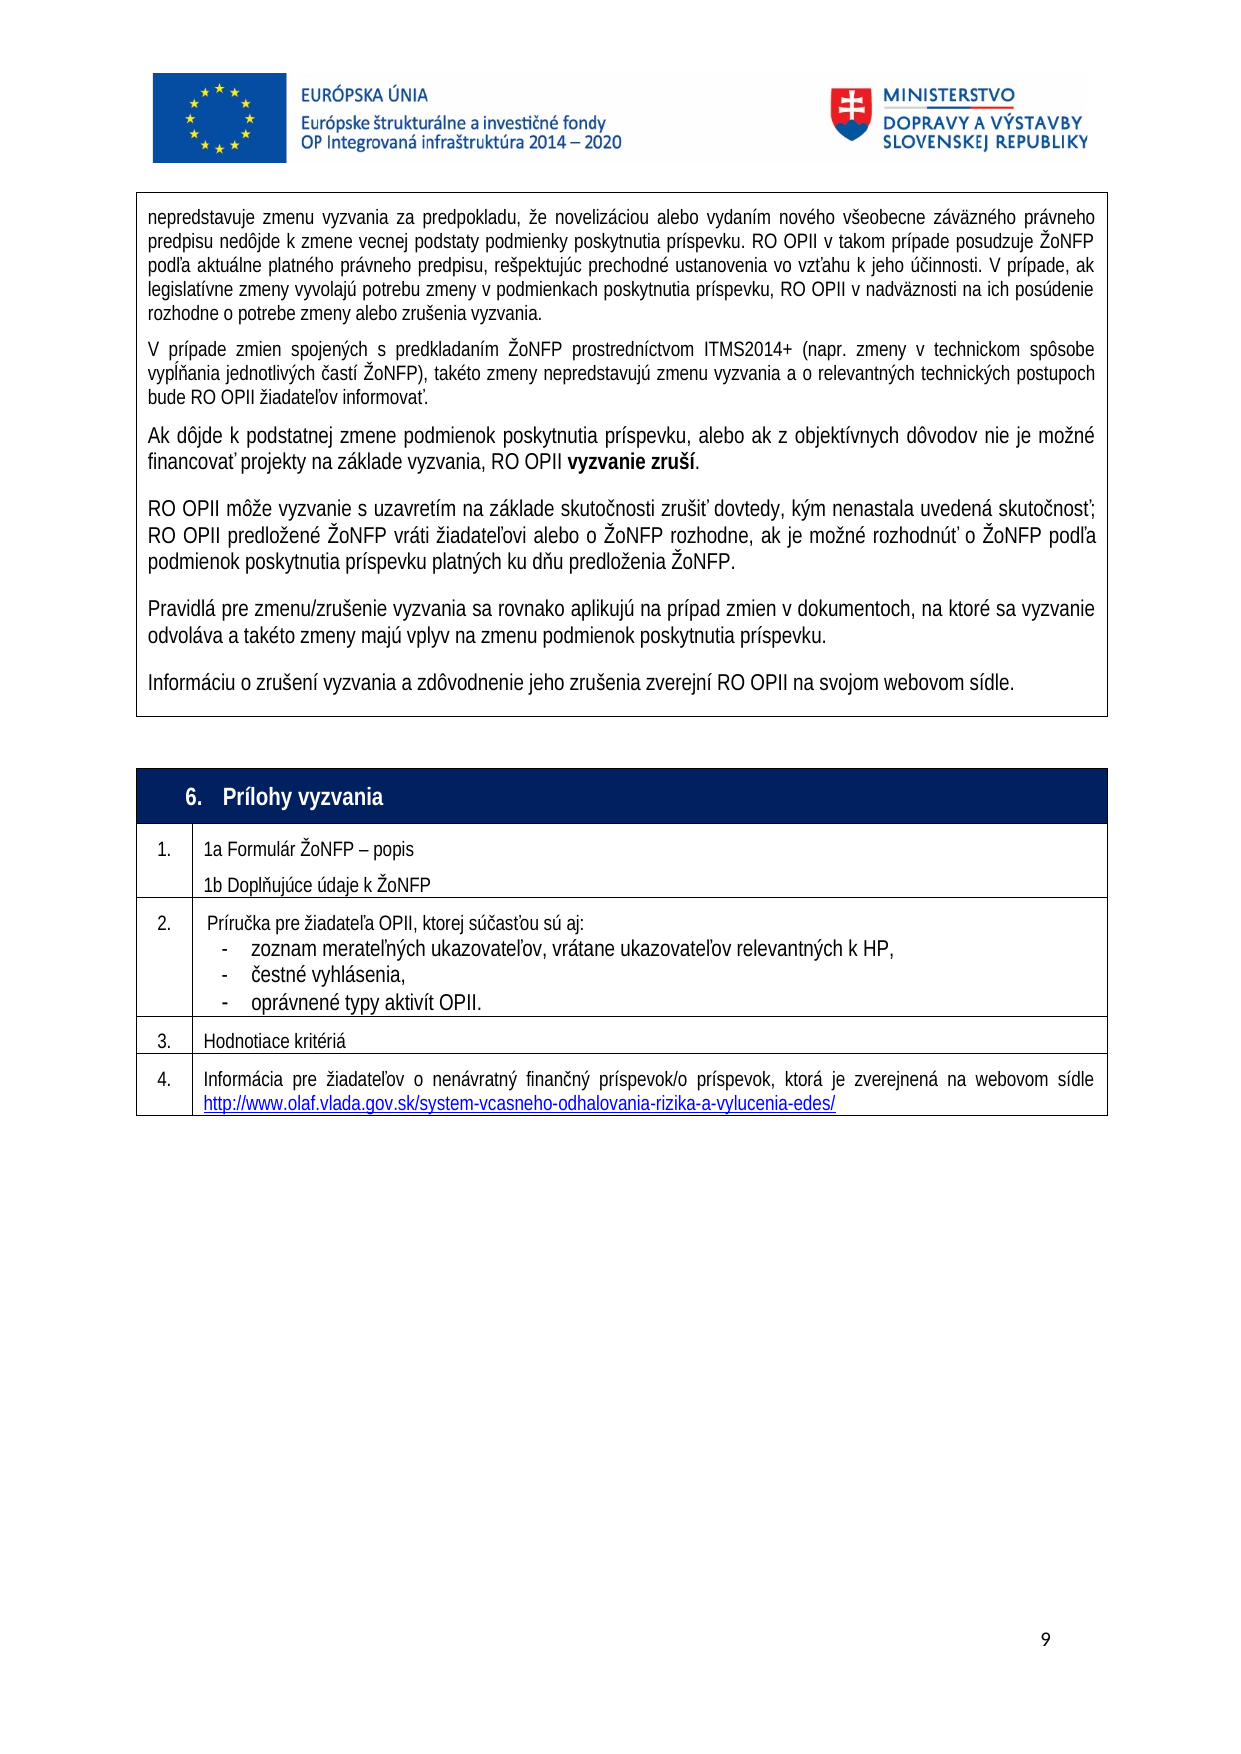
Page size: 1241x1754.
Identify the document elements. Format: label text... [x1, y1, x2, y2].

table_cell 4. [137, 1054, 192, 1115]
table_cell Informácia pre žiadateľov o nenávratný finančný príspevok/o príspevok, ktorá je zverejnená na webovom sídle http://www.olaf.vlada.gov.sk/system-vcasneho-odhalovania-rizika-a-vylucenia-edes/ [193, 1054, 1107, 1115]
table_cell 1a Formulár ŽoNFP – popis 1b Doplňujúce údaje k ŽoNFP [193, 824, 1107, 897]
table_cell Príručka pre žiadateľa OPII, ktorej súčasťou sú aj: zoznam merateľných ukazovateľov, vrátane ukazovateľov relevantných k HP, čestné vyhlásenia, oprávnené typy aktivít OPII. [193, 898, 1107, 1016]
picture [152, 73, 1088, 163]
table_header Prílohy vyzvania [137, 769, 1107, 823]
table_cell 2. [137, 898, 192, 1016]
table_cell 3. [137, 1017, 192, 1053]
table_cell 1. [137, 824, 192, 897]
table_cell Hodnotiace kritériá [193, 1017, 1107, 1053]
